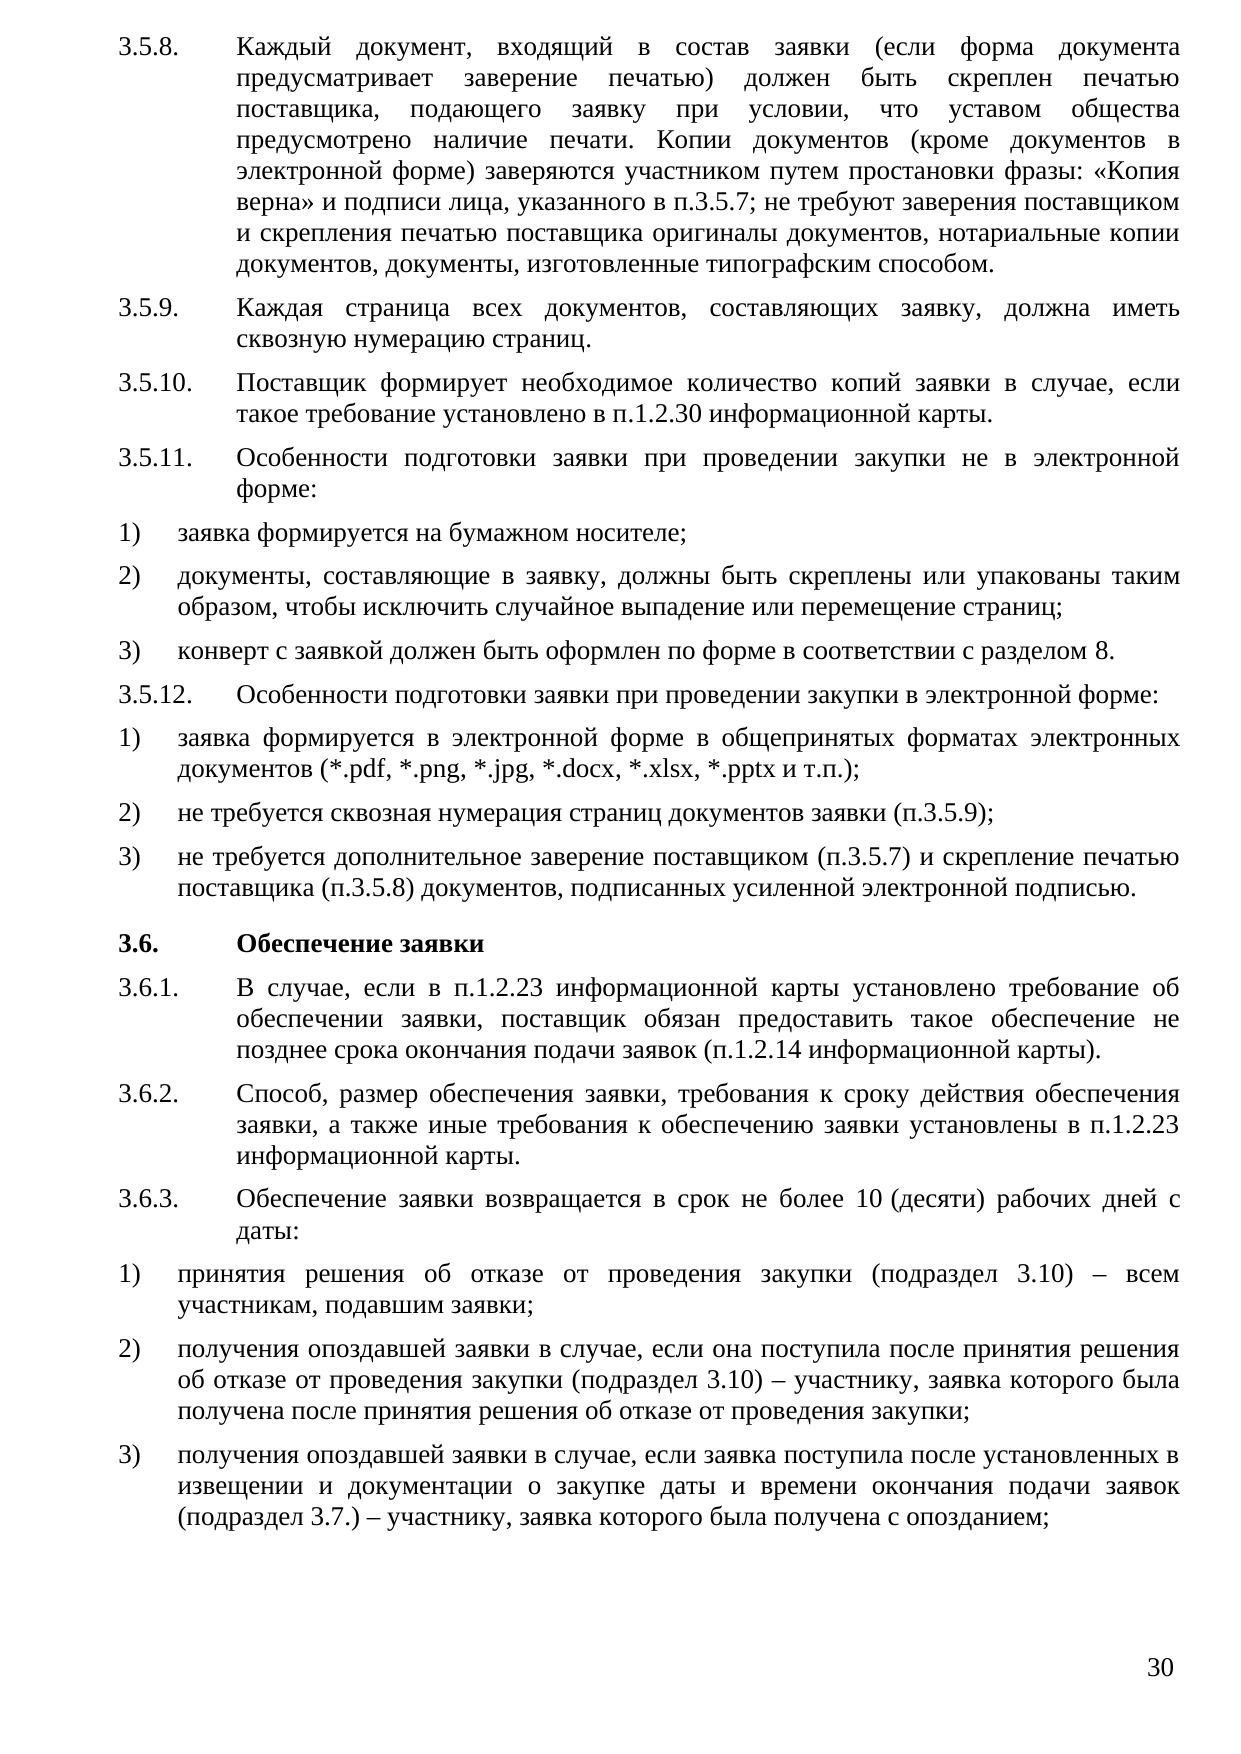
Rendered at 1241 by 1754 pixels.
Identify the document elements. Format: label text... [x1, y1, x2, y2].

text заявка формируется на бумажном носителе; [118, 516, 1181, 547]
text Способ, размер обеспечения заявки, требования к сроку действия обеспечения заявки, а также иные требования к обеспечению заявки установлены в п.1.2.23 информационной карты. [118, 1077, 1181, 1170]
text Каждая страница всех документов, составляющих заявку, должна иметь сквозную нумерацию страниц. [118, 291, 1181, 353]
text В случае, если в п.1.2.23 информационной карты установлено требование об обеспечении заявки, поставщик обязан предоставить такое обеспечение не позднее срока окончания подачи заявок (п.1.2.14 информационной карты). [118, 971, 1181, 1064]
text документы, составляющие в заявку, должны быть скреплены или упакованы таким образом, чтобы исключить случайное выпадение или перемещение страниц; [118, 559, 1181, 622]
text получения опоздавшей заявки в случае, если она поступила после принятия решения об отказе от проведения закупки (подраздел 3.10) – участнику, заявка которого была получена после принятия решения об отказе от проведения закупки; [118, 1332, 1181, 1426]
text не требуется дополнительное заверение поставщиком (п.3.5.7) и скрепление печатью поставщика (п.3.5.8) документов, подписанных усиленной электронной подписью. [118, 840, 1181, 902]
text принятия решения об отказе от проведения закупки (подраздел 3.10) – всем участникам, подавшим заявки; [118, 1257, 1181, 1320]
text Особенности подготовки заявки при проведении закупки не в электронной форме: [118, 441, 1181, 503]
text Обеспечение заявки возвращается в срок не более 10 (десяти) рабочих дней с даты: [118, 1183, 1181, 1245]
text Обеспечение заявки [118, 927, 1181, 958]
text Каждый документ, входящий в состав заявки (если форма документа предусматривает заверение печатью) должен быть скреплен печатью поставщика, подающего заявку при условии, что уставом общества предусмотрено наличие печати. Копии документов (кроме документов в электронной форме) заверяются участником путем простановки фразы: «Копия верна» и подписи лица, указанного в п.3.5.7; не требуют заверения поставщиком и скрепления печатью поставщика оригиналы документов, нотариальные копии документов, документы, изготовленные типографским способом. [118, 29, 1181, 279]
text получения опоздавшей заявки в случае, если заявка поступила после установленных в извещении и документации о закупке даты и времени окончания подачи заявок (подраздел 3.7.) – участнику, заявка которого была получена с опозданием; [118, 1438, 1181, 1532]
text Особенности подготовки заявки при проведении закупки в электронной форме: [118, 678, 1181, 709]
text Поставщик формирует необходимое количество копий заявки в случае, если такое требование установлено в п.1.2.30 информационной карты. [118, 366, 1181, 428]
text заявка формируется в электронной форме в общепринятых форматах электронных документов (*.pdf, *.png, *.jpg, *.docx, *.xlsx, *.pptx и т.п.); [118, 721, 1181, 784]
text конверт с заявкой должен быть оформлен по форме в соответствии с разделом 8. [118, 634, 1181, 665]
text не требуется сквозная нумерация страниц документов заявки (п.3.5.9); [118, 796, 1181, 827]
